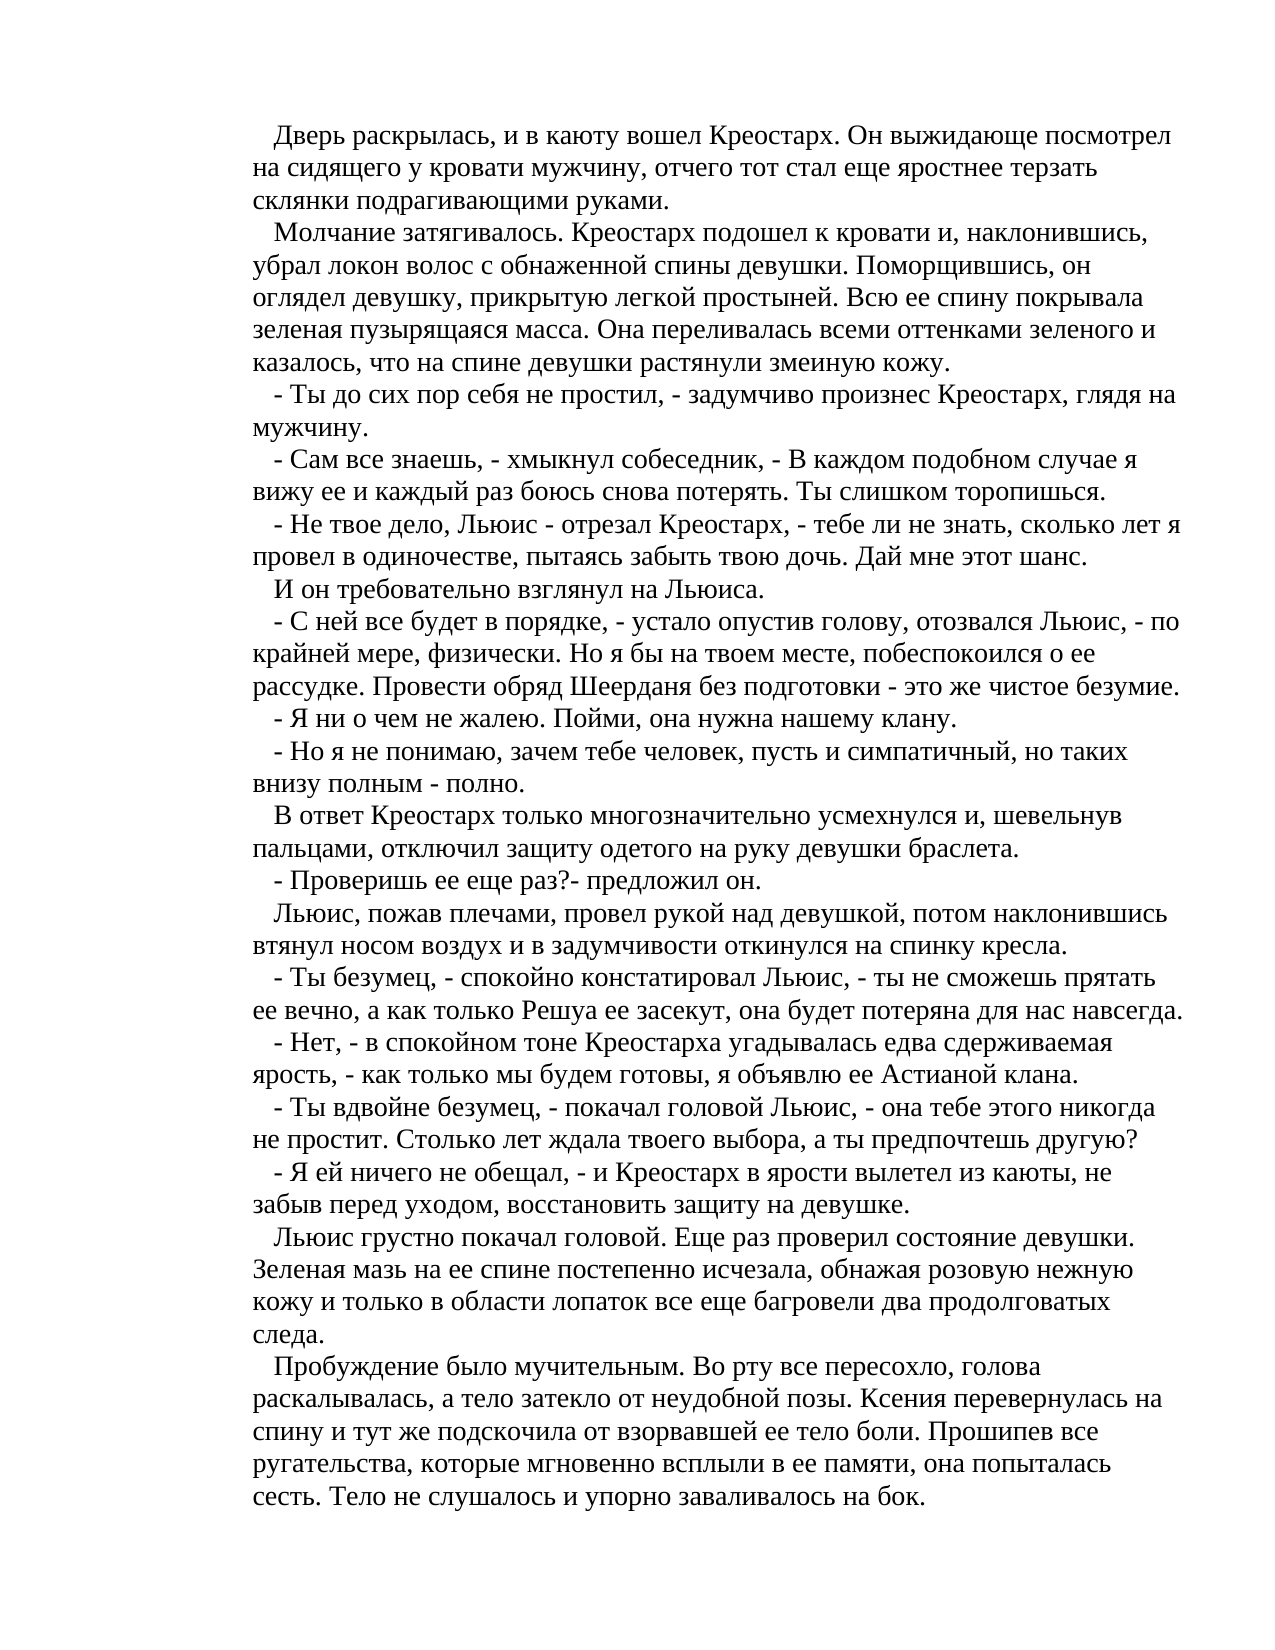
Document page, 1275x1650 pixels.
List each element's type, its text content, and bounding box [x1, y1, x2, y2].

text - Ты безумец, - спокойно констатировал Льюис, - ты не сможешь прятать ее вечно, а как только Решуа ее засекут, она будет потеряна для нас навсегда. [252, 960, 1186, 1025]
text Дверь раскрылась, и в каюту вошел Креостарх. Он выжидающе посмотрел на сидящего у кровати мужчину, отчего тот стал еще яростнее терзать склянки подрагивающими руками. [252, 118, 1186, 215]
text - Нет, - в спокойном тоне Креостарха угадывалась едва сдерживаемая ярость, - как только мы будем готовы, я объявлю ее Астианой клана. [252, 1025, 1186, 1090]
text - Но я не понимаю, зачем тебе человек, пусть и симпатичный, но таких внизу полным - полно. [252, 734, 1186, 798]
text Льюис, пожав плечами, провел рукой над девушкой, потом наклонившись втянул носом воздух и в задумчивости откинулся на спинку кресла. [252, 896, 1186, 960]
text - Ты до сих пор себя не простил, - задумчиво произнес Креостарх, глядя на мужчину. [252, 377, 1186, 442]
text - Я ей ничего не обещал, - и Креостарх в ярости вылетел из каюты, не забыв перед уходом, восстановить защиту на девушке. [252, 1155, 1186, 1219]
text И он требовательно взглянул на Льюиса. [252, 572, 1186, 604]
text Льюис грустно покачал головой. Еще раз проверил состояние девушки. Зеленая мазь на ее спине постепенно исчезала, обнажая розовую нежную кожу и только в области лопаток все еще багровели два продолговатых следа. [252, 1219, 1186, 1349]
text - Проверишь ее еще раз?- предложил он. [252, 863, 1186, 896]
text Молчание затягивалось. Креостарх подошел к кровати и, наклонившись, убрал локон волос с обнаженной спины девушки. Поморщившись, он оглядел девушку, прикрытую легкой простыней. Всю ее спину покрывала зеленая пузырящаяся масса. Она переливалась всеми оттенками зеленого и казалось, что на спине девушки растянули змеиную кожу. [252, 215, 1186, 377]
text - Я ни о чем не жалею. Пойми, она нужна нашему клану. [252, 701, 1186, 734]
text - С ней все будет в порядке, - устало опустив голову, отозвался Льюис, - по крайней мере, физически. Но я бы на твоем месте, побеспокоился о ее рассудке. Провести обряд Шеерданя без подготовки - это же чистое безумие. [252, 604, 1186, 701]
text - Сам все знаешь, - хмыкнул собеседник, - В каждом подобном случае я вижу ее и каждый раз боюсь снова потерять. Ты слишком торопишься. [252, 442, 1186, 507]
text - Ты вдвойне безумец, - покачал головой Льюис, - она тебе этого никогда не простит. Столько лет ждала твоего выбора, а ты предпочтешь другую? [252, 1090, 1186, 1155]
text Пробуждение было мучительным. Во рту все пересохло, голова раскалывалась, а тело затекло от неудобной позы. Ксения перевернулась на спину и тут же подскочила от взорвавшей ее тело боли. Прошипев все ругательства, которые мгновенно всплыли в ее памяти, она попыталась сесть. Тело не слушалось и упорно заваливалось на бок. [252, 1349, 1186, 1511]
text - Не твое дело, Льюис - отрезал Креостарх, - тебе ли не знать, сколько лет я провел в одиночестве, пытаясь забыть твою дочь. Дай мне этот шанс. [252, 507, 1186, 572]
text В ответ Креостарх только многозначительно усмехнулся и, шевельнув пальцами, отключил защиту одетого на руку девушки браслета. [252, 798, 1186, 863]
